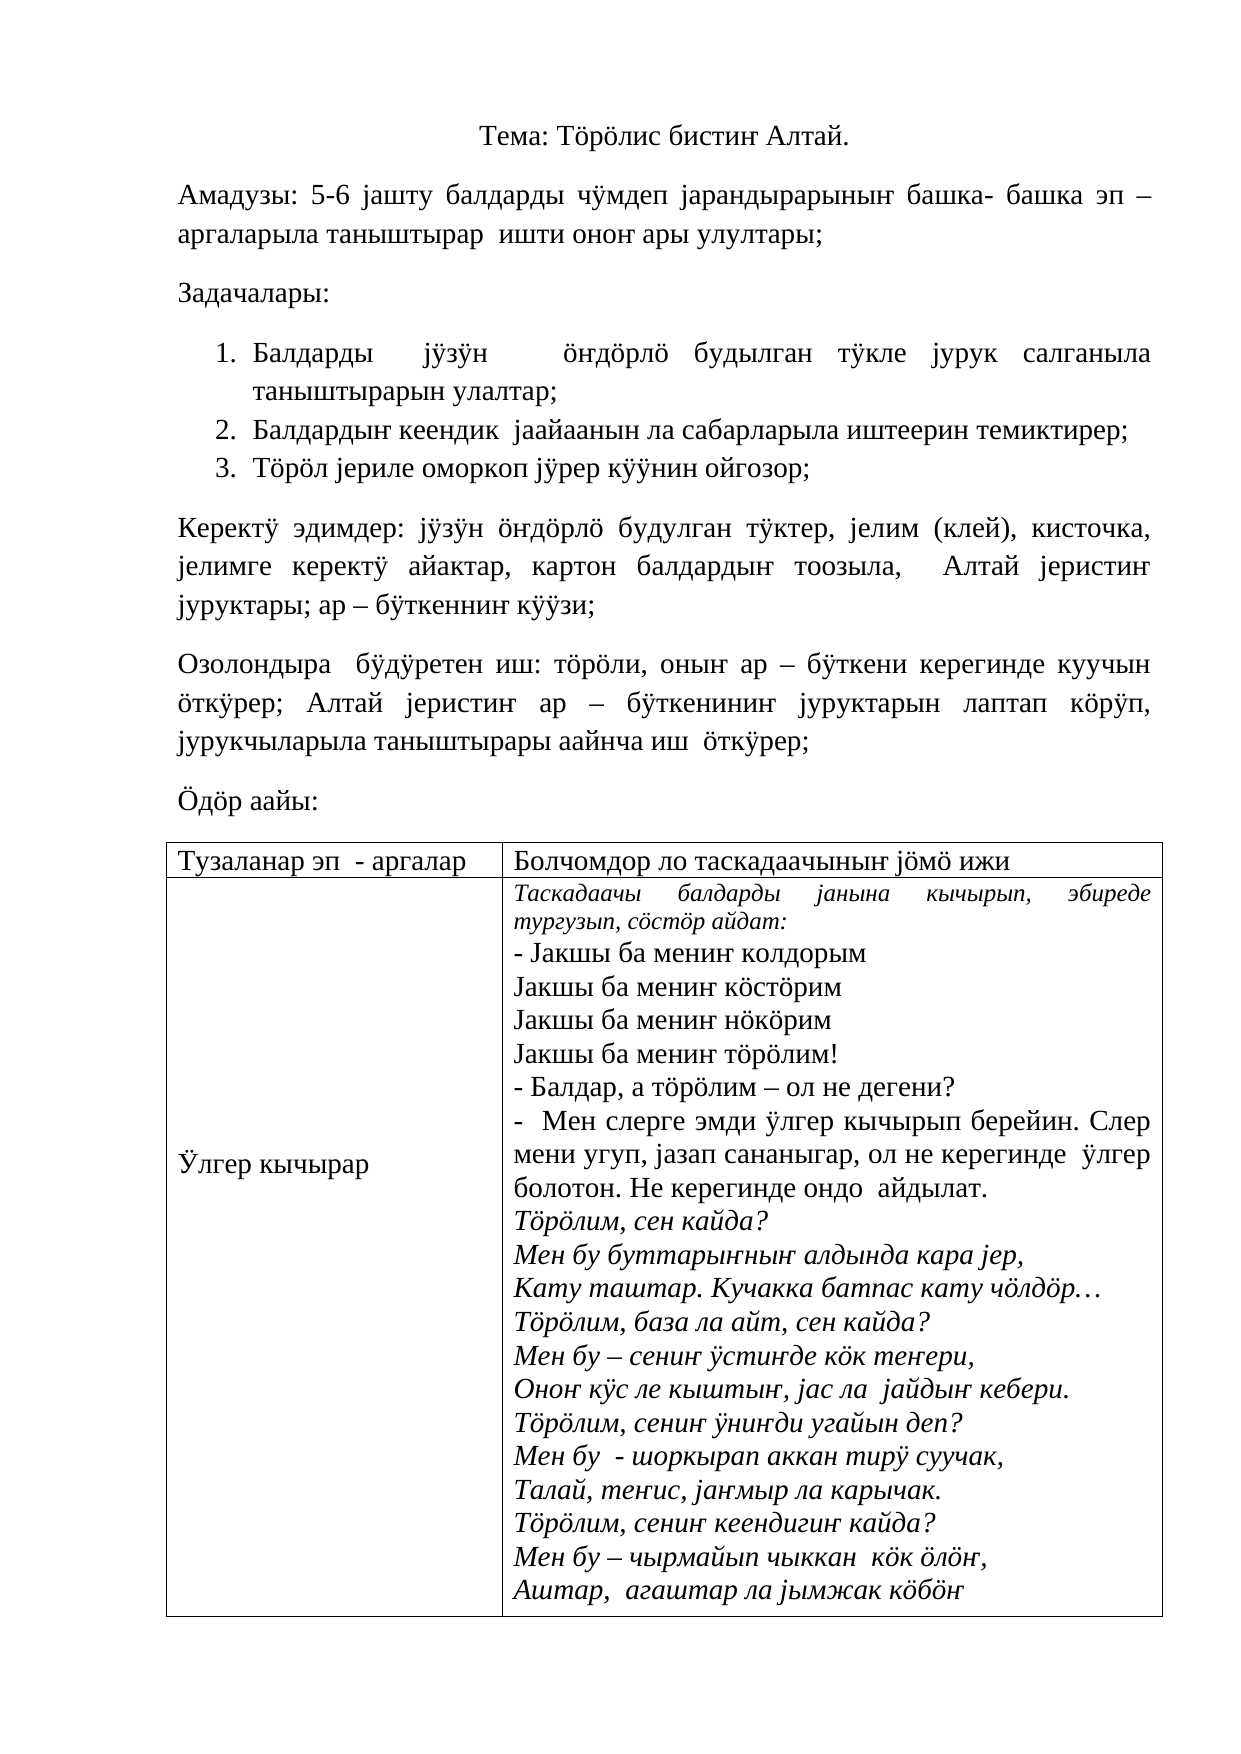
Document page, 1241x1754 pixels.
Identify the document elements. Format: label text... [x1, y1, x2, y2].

text Керектӱ эдимдер: jӱзӱн ӧҥдӧрлӧ будулган тӱктер, jелим (клей), кисточка, jелимге керектӱ айактар, картон балдардыҥ тоозыла, Алтай jеристиҥ jуруктары; ар – бӱткенниҥ кӱӱзи; [177, 510, 1152, 620]
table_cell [167, 878, 502, 1616]
text Задачалары: [177, 275, 1152, 309]
list Тӧрӧл jериле оморкоп jӱрер кӱӱнин ойгозор; [215, 450, 1152, 484]
text Тема: Тӧрӧлис бистиҥ Алтай. [177, 118, 1152, 152]
text Озолондыра бӱдӱретен иш: тӧрӧли, оныҥ ар – бӱткени керегинде куучын ӧткӱрер; Алтай jеристиҥ ар – бӱткениниҥ jуруктарын лаптап кӧрӱп, jурукчыларыла таныштырары аайнча иш ӧткӱрер; [177, 646, 1152, 757]
list Балдардыҥ кеендик jаайаанын ла сабарларыла иштеерин темиктирер; [215, 412, 1152, 445]
table_header Тузаланар эп - аргалар [167, 843, 502, 877]
table_header Болчомдор ло таскадаачыныҥ jӧмӧ ижи [503, 843, 1162, 877]
list Балдарды jӱзӱн ӧҥдӧрлӧ будылган тӱкле jурук салганыла таныштырарын улалтар; [215, 335, 1152, 407]
text Амадузы: 5-6 jашту балдарды чӱмдеп jарандырарыныҥ башка- башка эп – аргаларыла таныштырар ишти оноҥ ары улултары; [177, 177, 1152, 249]
text Ӧдӧр аайы: [177, 783, 1152, 816]
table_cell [503, 878, 1162, 1616]
